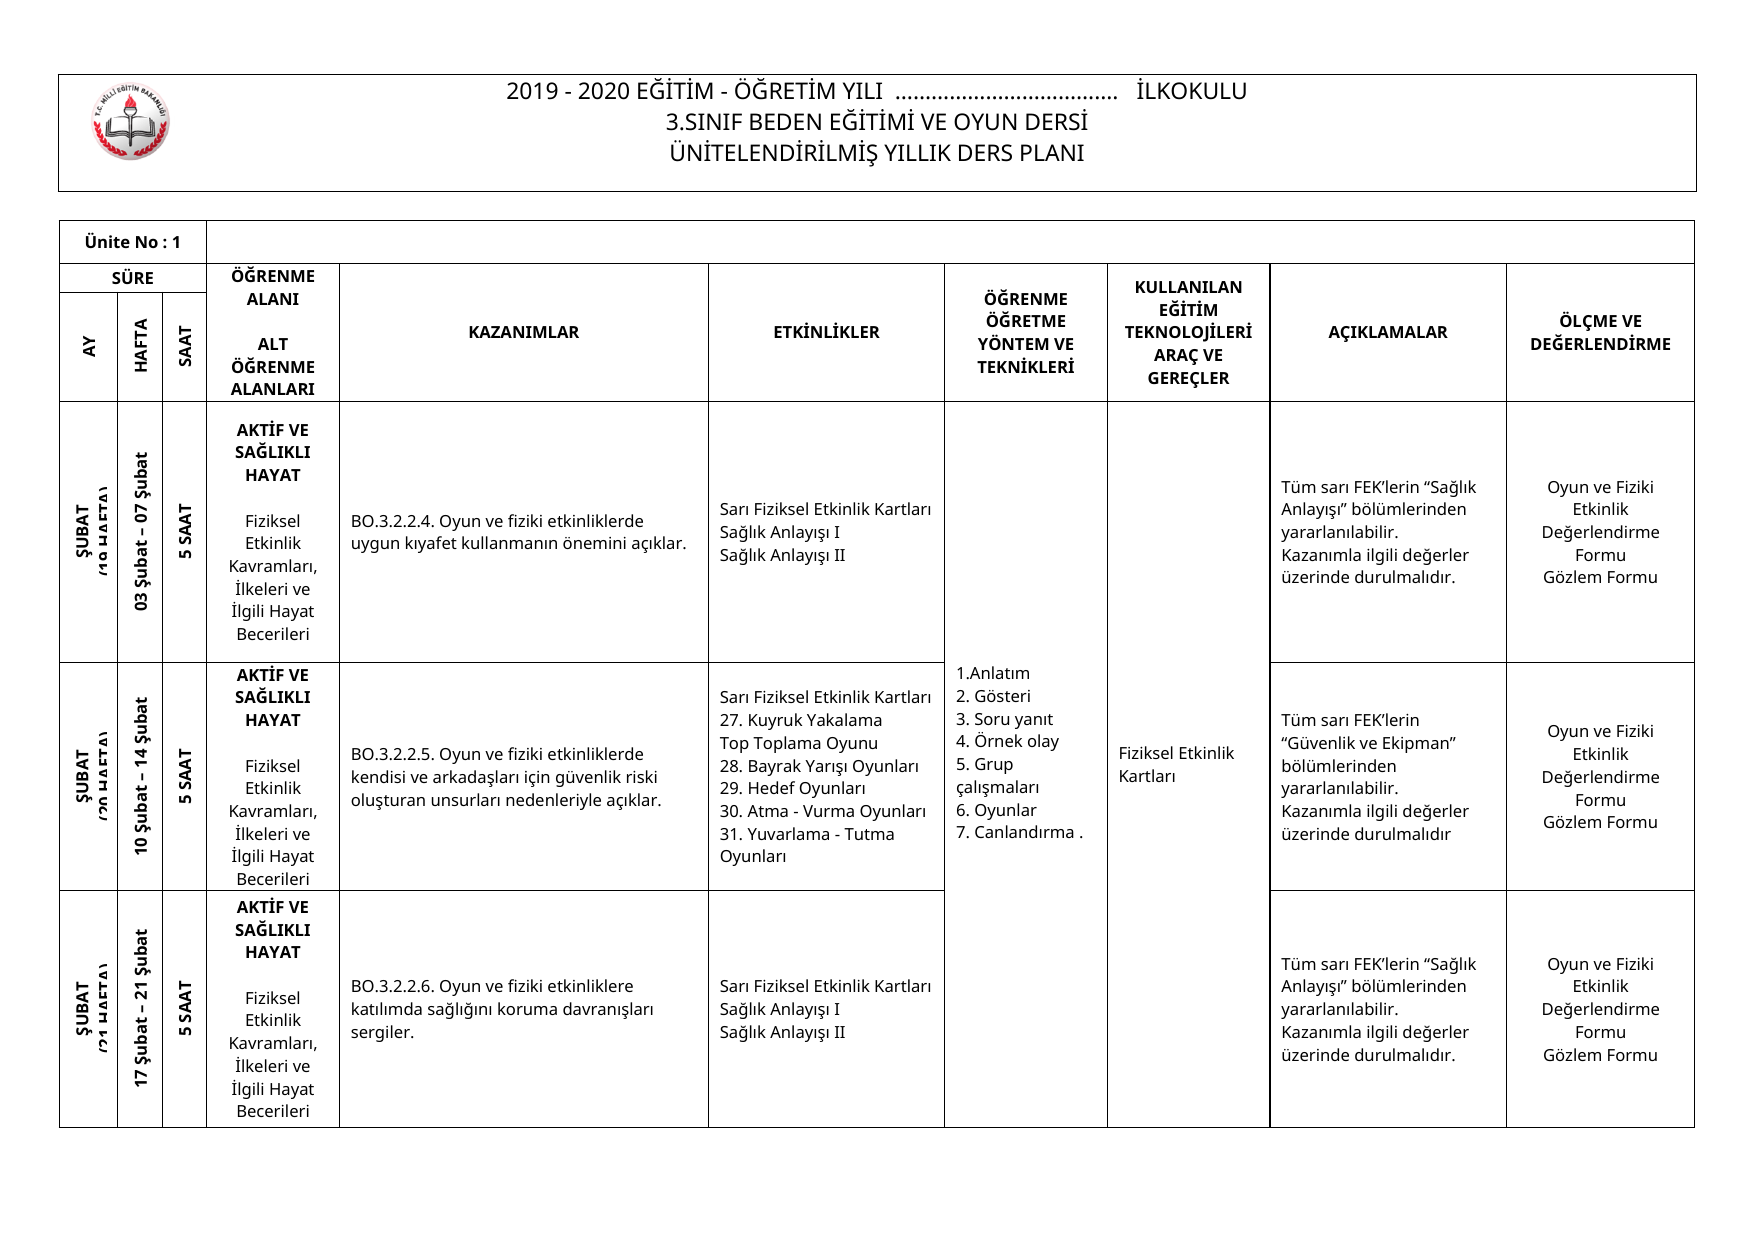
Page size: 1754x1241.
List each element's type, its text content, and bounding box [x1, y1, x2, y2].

table_cell 1.Anlatım 2. Gösteri 3. Soru yanıt 4. Örnek olay 5. Grup çalışmaları 6. Oyunlar 7. Canlandırma . [945, 402, 1107, 1127]
table_cell 03 Şubat – 07 Şubat [118, 402, 162, 662]
table_cell KAZANIMLAR [340, 264, 708, 401]
table_cell Fiziksel Etkinlik Kartları [1108, 402, 1269, 1127]
table_cell BO.3.2.2.6. Oyun ve fiziki etkinliklere katılımda sağlığını koruma davranışları sergiler. [340, 891, 708, 1127]
table_cell AKTİF VE SAĞLIKLI HAYAT Fiziksel Etkinlik Kavramları, İlkeleri ve İlgili Hayat Becerileri [207, 663, 339, 890]
table_cell Oyun ve Fiziki Etkinlik Değerlendirme Formu Gözlem Formu [1507, 402, 1694, 662]
table_cell SÜRE [60, 264, 206, 292]
table_header [207, 221, 1694, 263]
table_cell 10 Şubat – 14 Şubat [118, 663, 162, 890]
table_cell SAAT [163, 293, 206, 401]
table_cell Tüm sarı FEK’lerin “Güvenlik ve Ekipman” bölümlerinden yararlanılabilir. Kazanımla ilgili değerler üzerinde durulmalıdır [1271, 663, 1506, 890]
table_cell BO.3.2.2.5. Oyun ve fiziki etkinliklerde kendisi ve arkadaşları için güvenlik riski oluşturan unsurları nedenleriyle açıklar. [340, 663, 708, 890]
table_cell ŞUBAT (19.HAFTA) [60, 402, 117, 662]
table_cell AKTİF VE SAĞLIKLI HAYAT Fiziksel Etkinlik Kavramları, İlkeleri ve İlgili Hayat Becerileri [207, 891, 339, 1127]
table_cell BO.3.2.2.4. Oyun ve fiziki etkinliklerde uygun kıyafet kullanmanın önemini açıklar. [340, 402, 708, 662]
table_cell ÖLÇME VE DEĞERLENDİRME [1507, 264, 1694, 401]
table_cell ŞUBAT (20.HAFTA) [60, 663, 117, 890]
table_cell AY [60, 293, 117, 401]
table_cell Tüm sarı FEK’lerin “Sağlık Anlayışı” bölümlerinden yararlanılabilir. Kazanımla ilgili değerler üzerinde durulmalıdır. [1271, 402, 1506, 662]
table_cell ŞUBAT (21.HAFTA) [60, 891, 117, 1127]
table_cell AKTİF VE SAĞLIKLI HAYAT Fiziksel Etkinlik Kavramları, İlkeleri ve İlgili Hayat Becerileri [207, 402, 339, 662]
picture [85, 77, 175, 167]
table_cell AÇIKLAMALAR [1271, 264, 1506, 401]
table_cell ÖĞRENME ALANI ALT ÖĞRENME ALANLARI [207, 264, 339, 401]
table_cell 5 SAAT [163, 402, 206, 662]
table_cell ETKİNLİKLER [709, 264, 944, 401]
table_cell Oyun ve Fiziki Etkinlik Değerlendirme Formu Gözlem Formu [1507, 891, 1694, 1127]
table_cell 17 Şubat – 21 Şubat [118, 891, 162, 1127]
table_cell HAFTA [118, 293, 162, 401]
table_cell Sarı Fiziksel Etkinlik Kartları Sağlık Anlayışı I Sağlık Anlayışı II [709, 891, 944, 1127]
table_cell Tüm sarı FEK’lerin “Sağlık Anlayışı” bölümlerinden yararlanılabilir. Kazanımla ilgili değerler üzerinde durulmalıdır. [1271, 891, 1506, 1127]
table_cell Sarı Fiziksel Etkinlik Kartları Sağlık Anlayışı I Sağlık Anlayışı II [709, 402, 944, 662]
table_cell 5 SAAT [163, 663, 206, 890]
table_header Ünite No : 1 [60, 221, 206, 263]
table_cell KULLANILAN EĞİTİM TEKNOLOJİLERİ ARAÇ VE GEREÇLER [1108, 264, 1269, 401]
table_cell Oyun ve Fiziki Etkinlik Değerlendirme Formu Gözlem Formu [1507, 663, 1694, 890]
table_cell Sarı Fiziksel Etkinlik Kartları 27. Kuyruk Yakalama Top Toplama Oyunu 28. Bayrak Yarışı Oyunları 29. Hedef Oyunları 30. Atma - Vurma Oyunları 31. Yuvarlama - Tutma Oyunları [709, 663, 944, 890]
table_cell ÖĞRENME ÖĞRETME YÖNTEM VE TEKNİKLERİ [945, 264, 1107, 401]
table_cell 5 SAAT [163, 891, 206, 1127]
